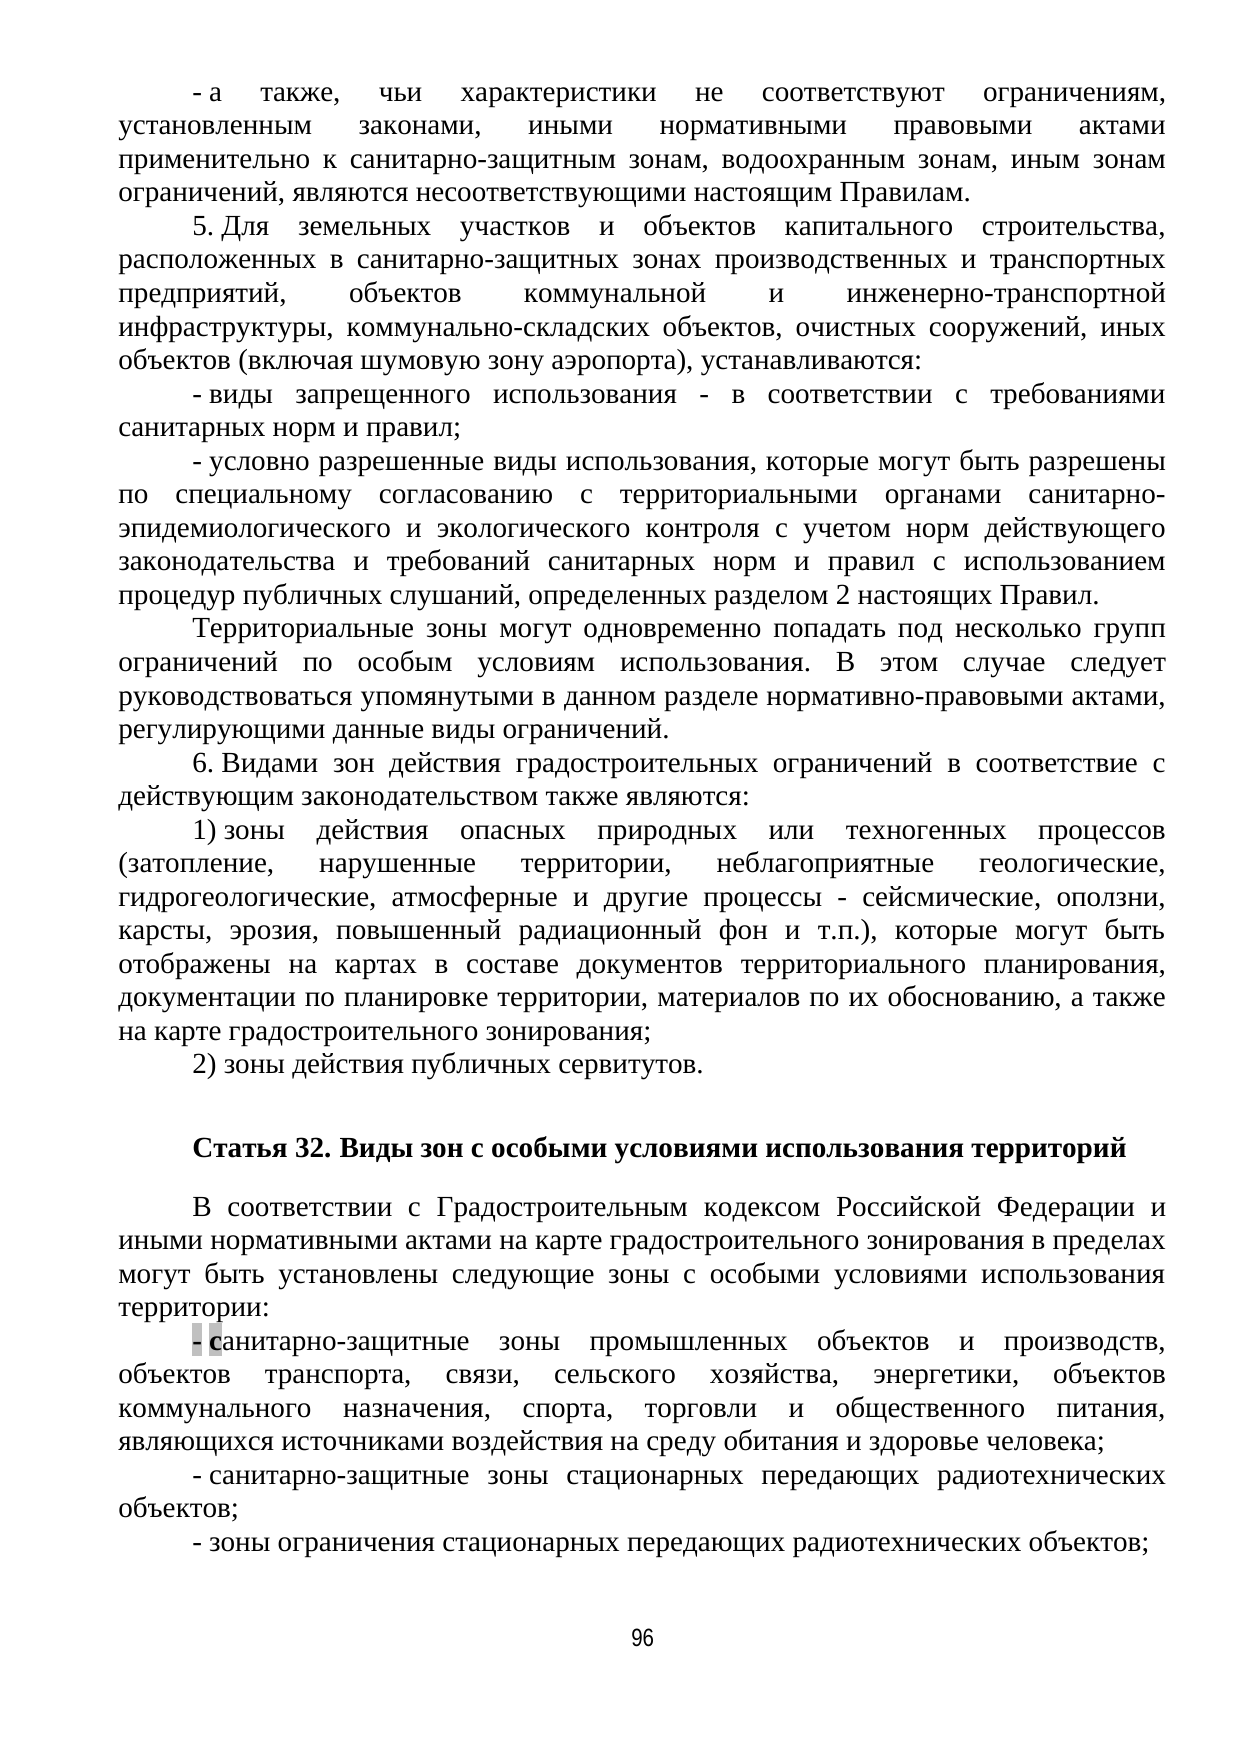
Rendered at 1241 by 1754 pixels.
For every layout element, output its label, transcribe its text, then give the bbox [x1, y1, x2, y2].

text 2) зоны действия публичных сервитутов. [118, 1047, 1167, 1080]
text - условно разрешенные виды использования, которые могут быть разрешены по специальному согласованию с территориальными органами санитарно-эпидемиологического и экологического контроля с учетом норм действующего законодательства и требований санитарных норм и правил с использованием процедур публичных слушаний, определенных разделом 2 настоящих Правил. [118, 443, 1167, 611]
text Территориальные зоны могут одновременно попадать под несколько групп ограничений по особым условиям использования. В этом случае следует руководствоваться упомянутыми в данном разделе нормативно-правовыми актами, регулирующими данные виды ограничений. [118, 611, 1167, 745]
text - виды запрещенного использования - в соответствии с требованиями санитарных норм и правил; [118, 376, 1167, 443]
text - санитарно-защитные зоны стационарных передающих радиотехнических объектов; [118, 1457, 1167, 1524]
text 6. Видами зон действия градостроительных ограничений в соответствие с действующим законодательством также являются: [118, 745, 1167, 812]
text В соответствии с Градостроительным кодексом Российской Федерации и иными нормативными актами на карте градостроительного зонирования в пределах могут быть установлены следующие зоны с особыми условиями использования территории: [118, 1189, 1167, 1323]
text Статья 32. Виды зон с особыми условиями использования территорий [118, 1130, 1167, 1164]
text - зоны ограничения стационарных передающих радиотехнических объектов; [118, 1524, 1167, 1558]
text 5. Для земельных участков и объектов капитального строительства, расположенных в санитарно-защитных зонах производственных и транспортных предприятий, объектов коммунальной и инженерно-транспортной инфраструктуры, коммунально-складских объектов, очистных сооружений, иных объектов (включая шумовую зону аэропорта), устанавливаются: [118, 208, 1167, 376]
text - санитарно-защитные зоны промышленных объектов и производств, объектов транспорта, связи, сельского хозяйства, энергетики, объектов коммунального назначения, спорта, торговли и общественного питания, являющихся источниками воздействия на среду обитания и здоровье человека; [118, 1323, 1167, 1457]
text - а также, чьи характеристики не соответствуют ограничениям, установленным законами, иными нормативными правовыми актами применительно к санитарно-защитным зонам, водоохранным зонам, иным зонам ограничений, являются несоответствующими настоящим Правилам. [118, 74, 1167, 208]
text 1) зоны действия опасных природных или техногенных процессов (затопление, нарушенные территории, неблагоприятные геологические, гидрогеологические, атмосферные и другие процессы - сейсмические, оползни, карсты, эрозия, повышенный радиационный фон и т.п.), которые могут быть отображены на картах в составе документов территориального планирования, документации по планировке территории, материалов по их обоснованию, а также на карте градостроительного зонирования; [118, 812, 1167, 1047]
